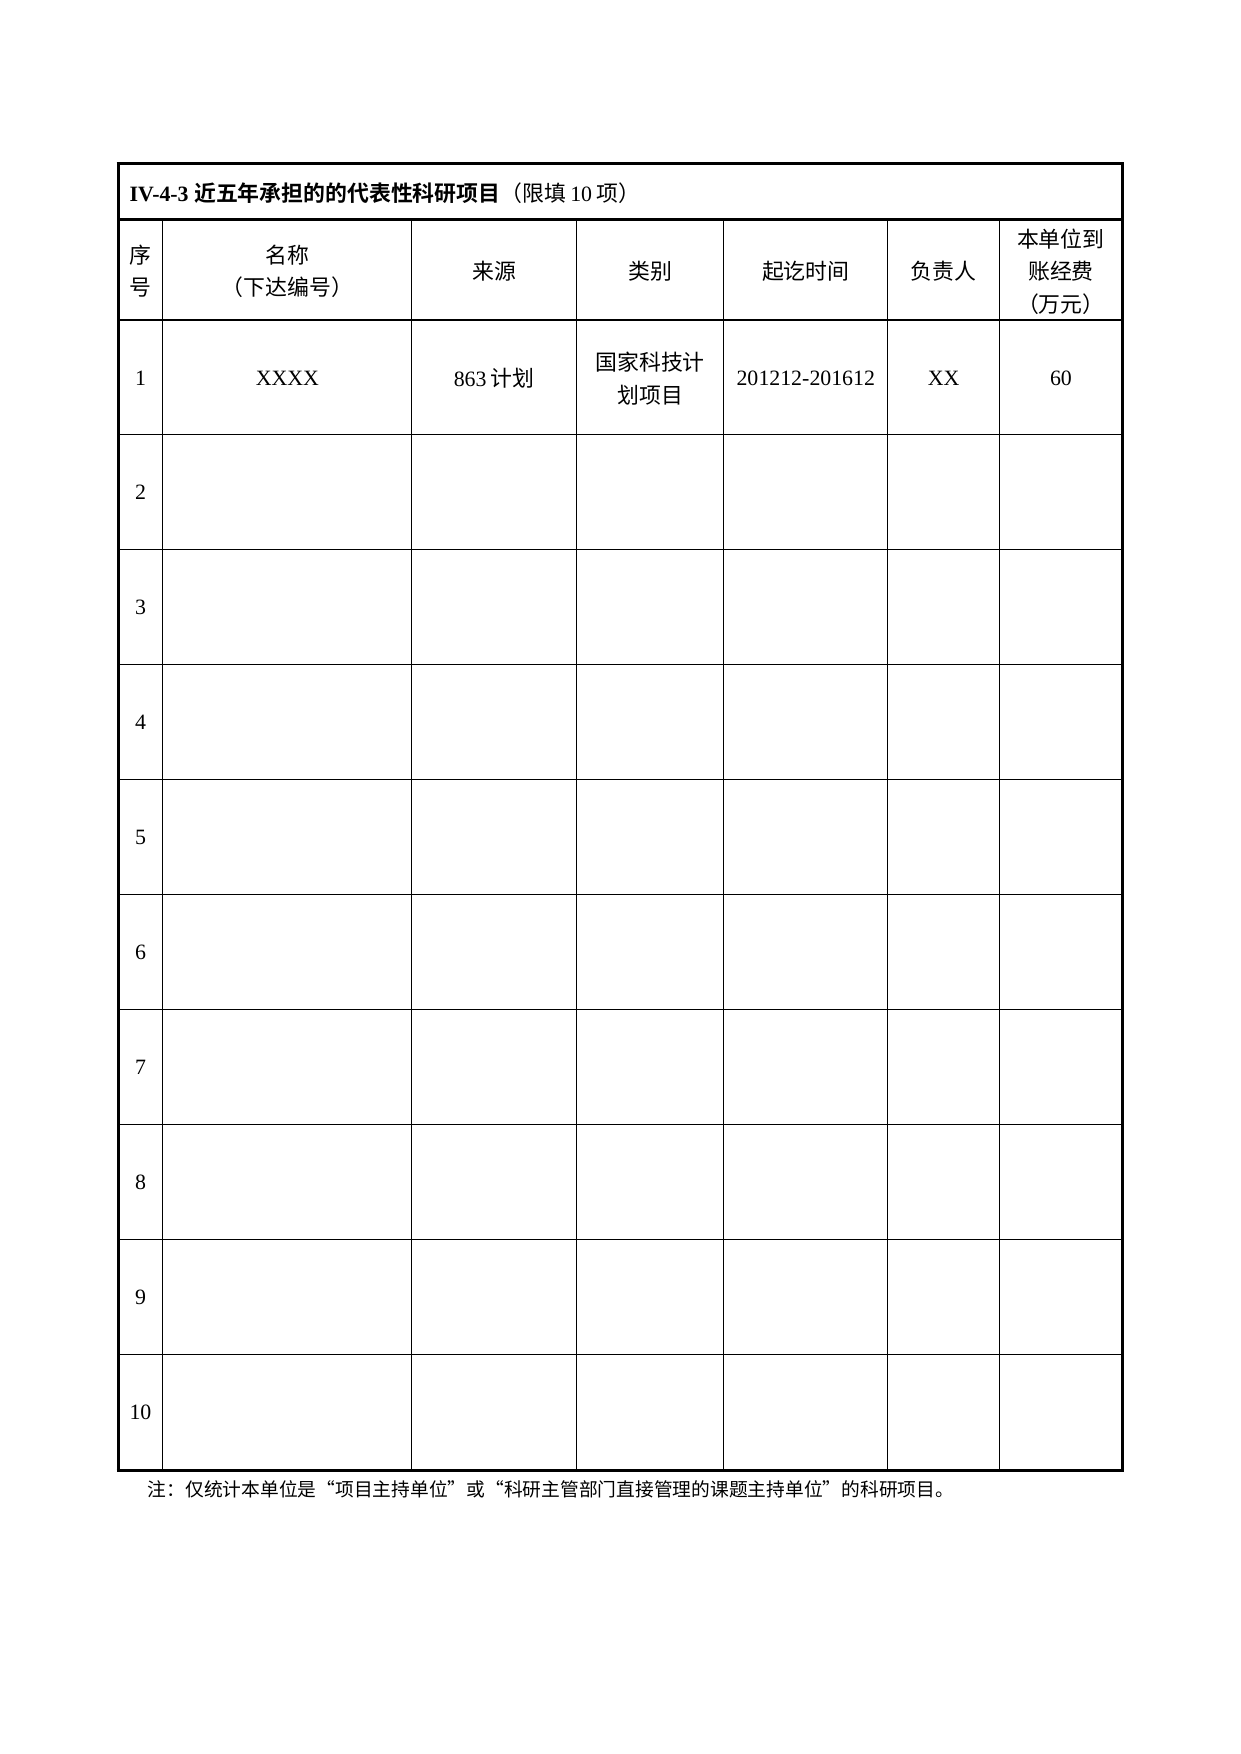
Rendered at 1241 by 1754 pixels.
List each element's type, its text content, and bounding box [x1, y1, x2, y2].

table_cell [412, 665, 576, 779]
table_cell 2 [120, 435, 162, 549]
table_cell 863计划 [412, 321, 576, 434]
table_cell [412, 1240, 576, 1354]
table_cell [163, 1240, 411, 1354]
table_cell [163, 550, 411, 664]
table_cell [888, 1010, 999, 1124]
table_header IV-4-3 近五年承担的的代表性科研项目（限填10项） [120, 165, 1121, 218]
table_cell [724, 780, 887, 894]
table_cell [1000, 1240, 1121, 1354]
table_cell 4 [120, 665, 162, 779]
table_cell [888, 780, 999, 894]
table_cell [1000, 780, 1121, 894]
table_cell [412, 1355, 576, 1469]
table_cell [1000, 435, 1121, 549]
table_cell [163, 435, 411, 549]
table_cell [163, 1010, 411, 1124]
table_cell [888, 1125, 999, 1239]
table_cell [724, 1125, 887, 1239]
table_cell [724, 435, 887, 549]
table_cell [888, 1355, 999, 1469]
text 注：仅统计本单位是“项目主持单位”或“科研主管部门直接管理的课题主持单位”的科研项目。 [148, 1472, 1092, 1503]
table_cell [412, 780, 576, 894]
table_cell [1000, 1355, 1121, 1469]
table_cell [577, 550, 723, 664]
table_cell [163, 780, 411, 894]
table_cell 名称 （下达编号） [163, 221, 411, 319]
table_cell [724, 1355, 887, 1469]
table_cell [888, 665, 999, 779]
table_cell 负责人 [888, 221, 999, 319]
table_cell 8 [120, 1125, 162, 1239]
table_cell 1 [120, 321, 162, 434]
table_cell [1000, 895, 1121, 1009]
table_cell XXXX [163, 321, 411, 434]
table_cell [1000, 1125, 1121, 1239]
table_cell 3 [120, 550, 162, 664]
table_cell [577, 1240, 723, 1354]
table_cell [888, 550, 999, 664]
table_cell [412, 550, 576, 664]
table_cell [724, 550, 887, 664]
table_cell [163, 1125, 411, 1239]
table_cell [724, 1240, 887, 1354]
table_cell 类别 [577, 221, 723, 319]
table_cell 9 [120, 1240, 162, 1354]
table_cell [1000, 1010, 1121, 1124]
table_cell 来源 [412, 221, 576, 319]
table_cell [577, 1355, 723, 1469]
table_cell 序号 [120, 221, 162, 319]
table_cell 201212-201612 [724, 321, 887, 434]
table_cell [412, 435, 576, 549]
table_cell [412, 1010, 576, 1124]
table_cell [724, 1010, 887, 1124]
table_cell 60 [1000, 321, 1121, 434]
table_cell [163, 895, 411, 1009]
table_cell [412, 895, 576, 1009]
table_cell [724, 665, 887, 779]
table_cell 5 [120, 780, 162, 894]
table_cell [577, 1010, 723, 1124]
table_cell [412, 1125, 576, 1239]
table_cell 本单位到账经费 （万元） [1000, 221, 1121, 319]
table_cell [724, 895, 887, 1009]
table_cell [1000, 665, 1121, 779]
table_cell 10 [120, 1355, 162, 1469]
table_cell [888, 895, 999, 1009]
table_cell [1000, 550, 1121, 664]
table_cell [577, 1125, 723, 1239]
table_cell 国家科技计划项目 [577, 321, 723, 434]
table_cell [577, 665, 723, 779]
table_cell [577, 780, 723, 894]
table_cell 起讫时间 [724, 221, 887, 319]
table_cell [163, 1355, 411, 1469]
table_cell 6 [120, 895, 162, 1009]
table_cell [163, 665, 411, 779]
table_cell [888, 1240, 999, 1354]
table_cell 7 [120, 1010, 162, 1124]
table_cell [888, 435, 999, 549]
table_cell [577, 435, 723, 549]
table_cell XX [888, 321, 999, 434]
table_cell [577, 895, 723, 1009]
